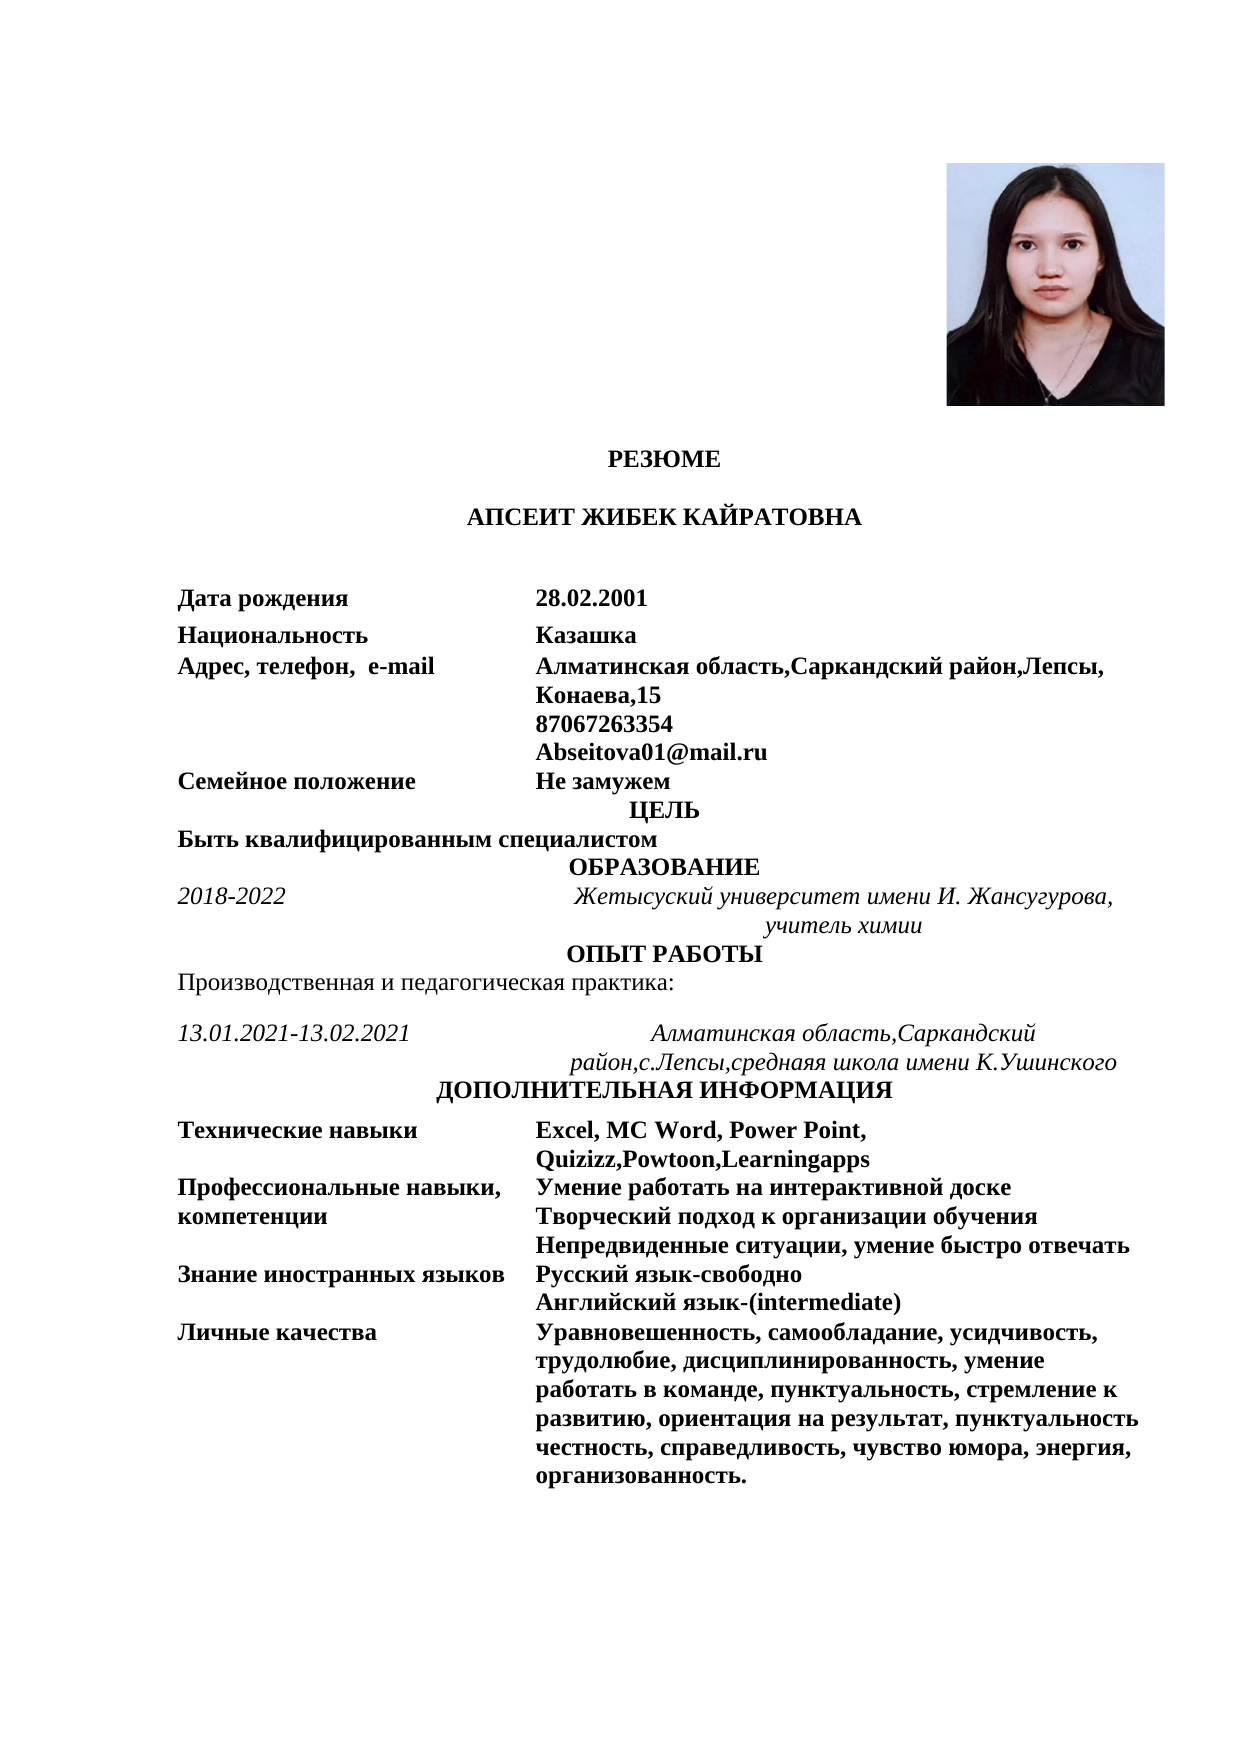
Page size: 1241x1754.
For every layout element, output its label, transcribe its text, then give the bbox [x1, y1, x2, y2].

table_cell Excel, MC Word, Power Point, Quizizz,Powtoon,Learningapps [524, 1115, 1163, 1172]
table_cell 13.01.2021-13.02.2021 [166, 1018, 524, 1075]
table_cell Знание иностранных языков [166, 1259, 524, 1317]
table_cell Не замужем [524, 766, 1163, 795]
table_cell Личные качества [166, 1317, 524, 1489]
table_cell Алматинская область,Саркандский район,с.Лепсы,среднаяя школа имени К.Ушинского [524, 1018, 1163, 1075]
table_cell Алматинская область,Саркандский район,Лепсы, Конаева,15 87067263354 Abseitova01@mail.ru [524, 651, 1163, 766]
table_cell ОПЫТ РАБОТЫ Производственная и педагогическая практика: [166, 939, 1163, 1018]
table_cell Жетысуский университет имени И. Жансугурова, учитель химии [524, 881, 1163, 939]
table_header 28.02.2001 [524, 584, 1163, 620]
table_header Дата рождения [166, 584, 524, 620]
table_cell Русский язык-свободно Английский язык-(intermediate) [524, 1259, 1163, 1317]
table_cell Технические навыки [166, 1115, 524, 1172]
table_cell Умение работать на интерактивной доске Творческий подход к организации обучения Непредвиденные ситуации, умение быстро отвечать [524, 1173, 1163, 1259]
table_cell 2018-2022 [166, 881, 524, 939]
table_cell Профессиональные навыки, компетенции [166, 1173, 524, 1259]
table_cell Семейное положение [166, 766, 524, 795]
table_cell Уравновешенность, самообладание, усидчивость, трудолюбие, дисциплинированность, умение работать в команде, пунктуальность, стремление к развитию, ориентация на результат, пунктуальность честность, справедливость, чувство юмора, энергия, организованность. [524, 1317, 1163, 1489]
table_cell ДОПОЛНИТЕЛЬНАЯ ИНФОРМАЦИЯ [166, 1075, 1163, 1115]
table_cell Быть квалифицированным специалистом [166, 824, 1163, 852]
table_cell ЦЕЛЬ [166, 795, 1163, 824]
table_cell Адрес, телефон, e-mail [166, 651, 524, 766]
text АПСЕИТ ЖИБЕК КАЙРАТОВНА [177, 502, 1152, 531]
table_cell ОБРАЗОВАНИЕ [166, 853, 1163, 881]
table_cell Казашка [524, 620, 1163, 651]
text РЕЗЮМЕ [177, 444, 1152, 473]
table_cell Национальность [166, 620, 524, 651]
picture [946, 163, 1165, 406]
